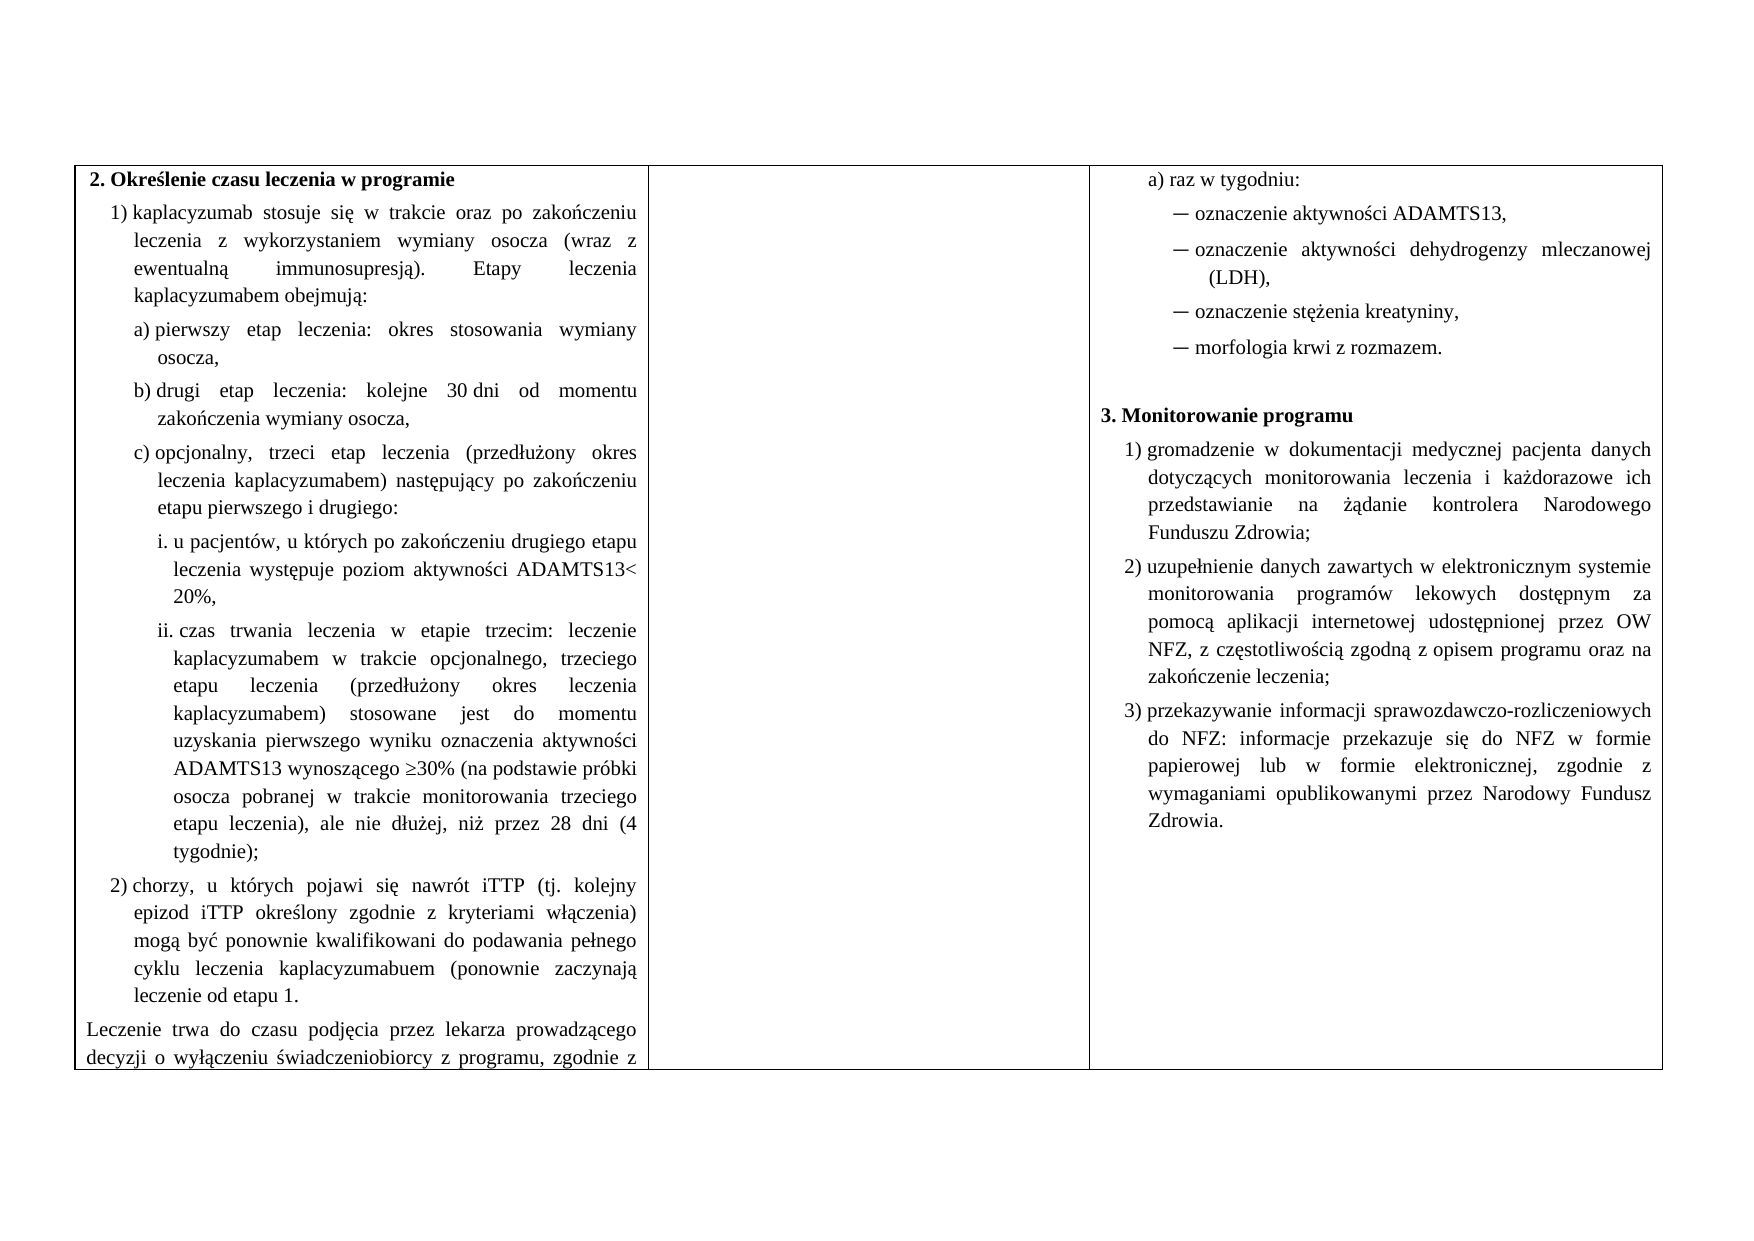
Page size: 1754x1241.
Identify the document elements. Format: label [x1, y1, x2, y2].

table_cell [649, 166, 1089, 1069]
table_cell [76, 166, 648, 1069]
table_cell [1090, 166, 1662, 1069]
